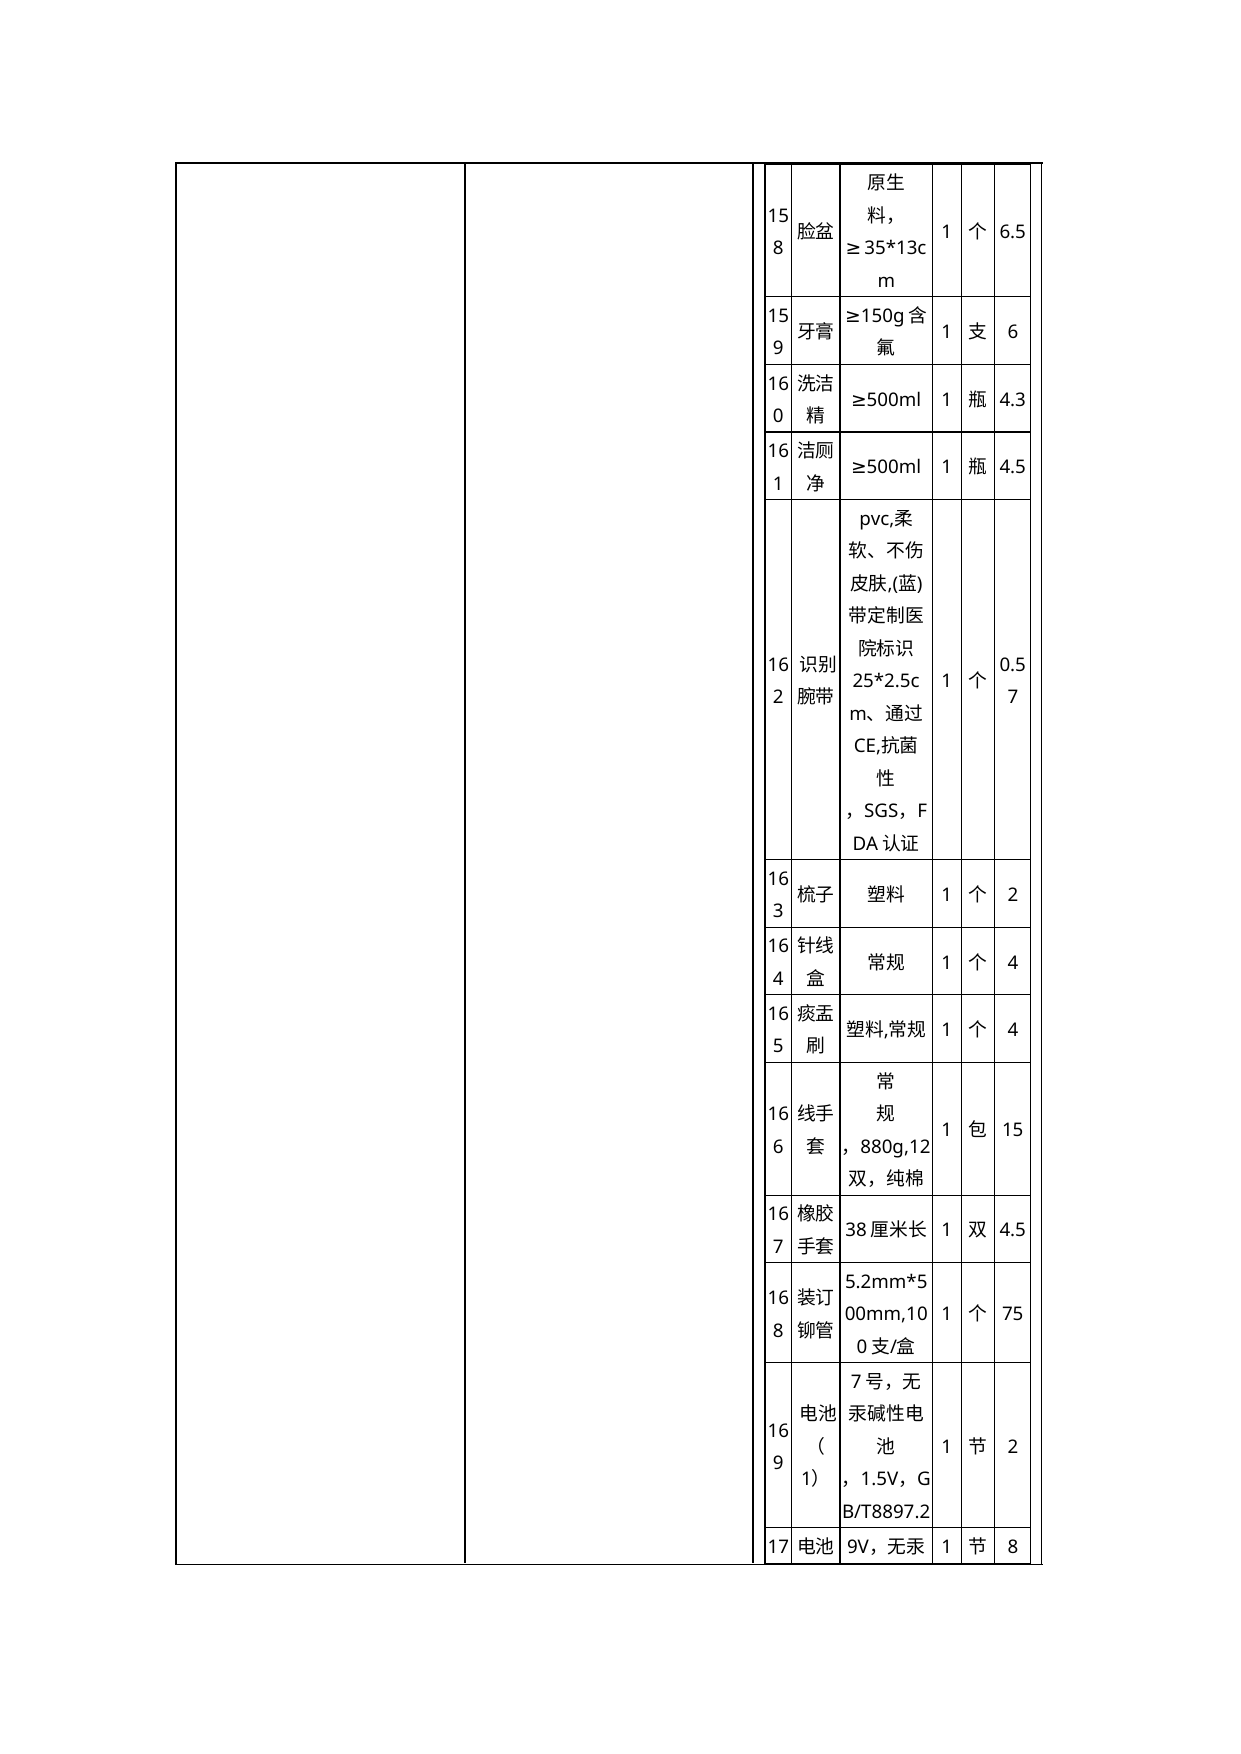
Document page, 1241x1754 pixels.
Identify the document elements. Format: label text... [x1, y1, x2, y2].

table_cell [1031, 164, 1041, 1563]
table_cell 一、技术要求 （核心产品： 文件盒（2）） 注：各项产品报价不得超过单项最高限价 [841, 928, 932, 994]
table_cell 一、技术要求 （核心产品： 文件盒（2）） 注：各项产品报价不得超过单项最高限价 [792, 500, 839, 859]
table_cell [766, 1528, 791, 1563]
table_cell 一、技术要求 （核心产品： 文件盒（2）） 注：各项产品报价不得超过单项最高限价 [841, 1063, 932, 1195]
table_cell 一、技术要求 （核心产品： 文件盒（2）） 注：各项产品报价不得超过单项最高限价 [962, 500, 994, 859]
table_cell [841, 165, 932, 296]
table_cell 一、技术要求 （核心产品： 文件盒（2）） 注：各项产品报价不得超过单项最高限价 [995, 1363, 1030, 1527]
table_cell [995, 1528, 1030, 1563]
table_cell 一、技术要求 （核心产品： 文件盒（2）） 注：各项产品报价不得超过单项最高限价 [792, 1363, 839, 1527]
table_cell 一、技术要求 （核心产品： 文件盒（2）） 注：各项产品报价不得超过单项最高限价 [933, 1363, 961, 1527]
table_cell 一、技术要求 （核心产品： 文件盒（2）） 注：各项产品报价不得超过单项最高限价 [995, 500, 1030, 859]
table_cell 一、技术要求 （核心产品： 文件盒（2）） 注：各项产品报价不得超过单项最高限价 [841, 995, 932, 1062]
table_cell 一、技术要求 （核心产品： 文件盒（2）） 注：各项产品报价不得超过单项最高限价 [841, 500, 932, 859]
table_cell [841, 1528, 932, 1563]
table_cell 一、技术要求 （核心产品： 文件盒（2）） 注：各项产品报价不得超过单项最高限价 [841, 1263, 932, 1362]
table_cell 一、技术要求 （核心产品： 文件盒（2）） 注：各项产品报价不得超过单项最高限价 [962, 1363, 994, 1527]
table_cell 1 [177, 164, 464, 1563]
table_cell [792, 165, 839, 296]
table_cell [995, 165, 1030, 296]
table_cell 一、技术要求 （核心产品： 文件盒（2）） 注：各项产品报价不得超过单项最高限价 [766, 500, 791, 859]
table_cell ★ [466, 164, 752, 1563]
table_cell 一、技术要求 （核心产品： 文件盒（2）） 注：各项产品报价不得超过单项最高限价 [792, 1263, 839, 1362]
table_cell 一、技术要求 （核心产品： 文件盒（2）） 注：各项产品报价不得超过单项最高限价 [841, 365, 932, 431]
table_cell 一、技术要求 （核心产品： 文件盒（2）） 注：各项产品报价不得超过单项最高限价 [841, 433, 932, 499]
table_cell 一、技术要求 （核心产品： 文件盒（2）） 注：各项产品报价不得超过单项最高限价 [841, 297, 932, 364]
table_cell 一、技术要求 （核心产品： 文件盒（2）） 注：各项产品报价不得超过单项最高限价 [933, 500, 961, 859]
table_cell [933, 1528, 961, 1563]
table_cell 一、技术要求 （核心产品： 文件盒（2）） 注：各项产品报价不得超过单项最高限价 [792, 1063, 839, 1195]
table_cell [933, 165, 961, 296]
table_cell 一、技术要求 （核心产品： 文件盒（2）） 注：各项产品报价不得超过单项最高限价 [995, 1063, 1030, 1195]
table_cell 一、技术要求 （核心产品： 文件盒（2）） 注：各项产品报价不得超过单项最高限价 [841, 860, 932, 927]
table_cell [792, 1528, 839, 1563]
table_cell 一、技术要求 （核心产品： 文件盒（2）） 注：各项产品报价不得超过单项最高限价 [841, 1196, 932, 1262]
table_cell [754, 164, 764, 1563]
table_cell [962, 165, 994, 296]
table_cell 一、技术要求 （核心产品： 文件盒（2）） 注：各项产品报价不得超过单项最高限价 [841, 1363, 932, 1527]
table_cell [962, 1528, 994, 1563]
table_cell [766, 165, 791, 296]
